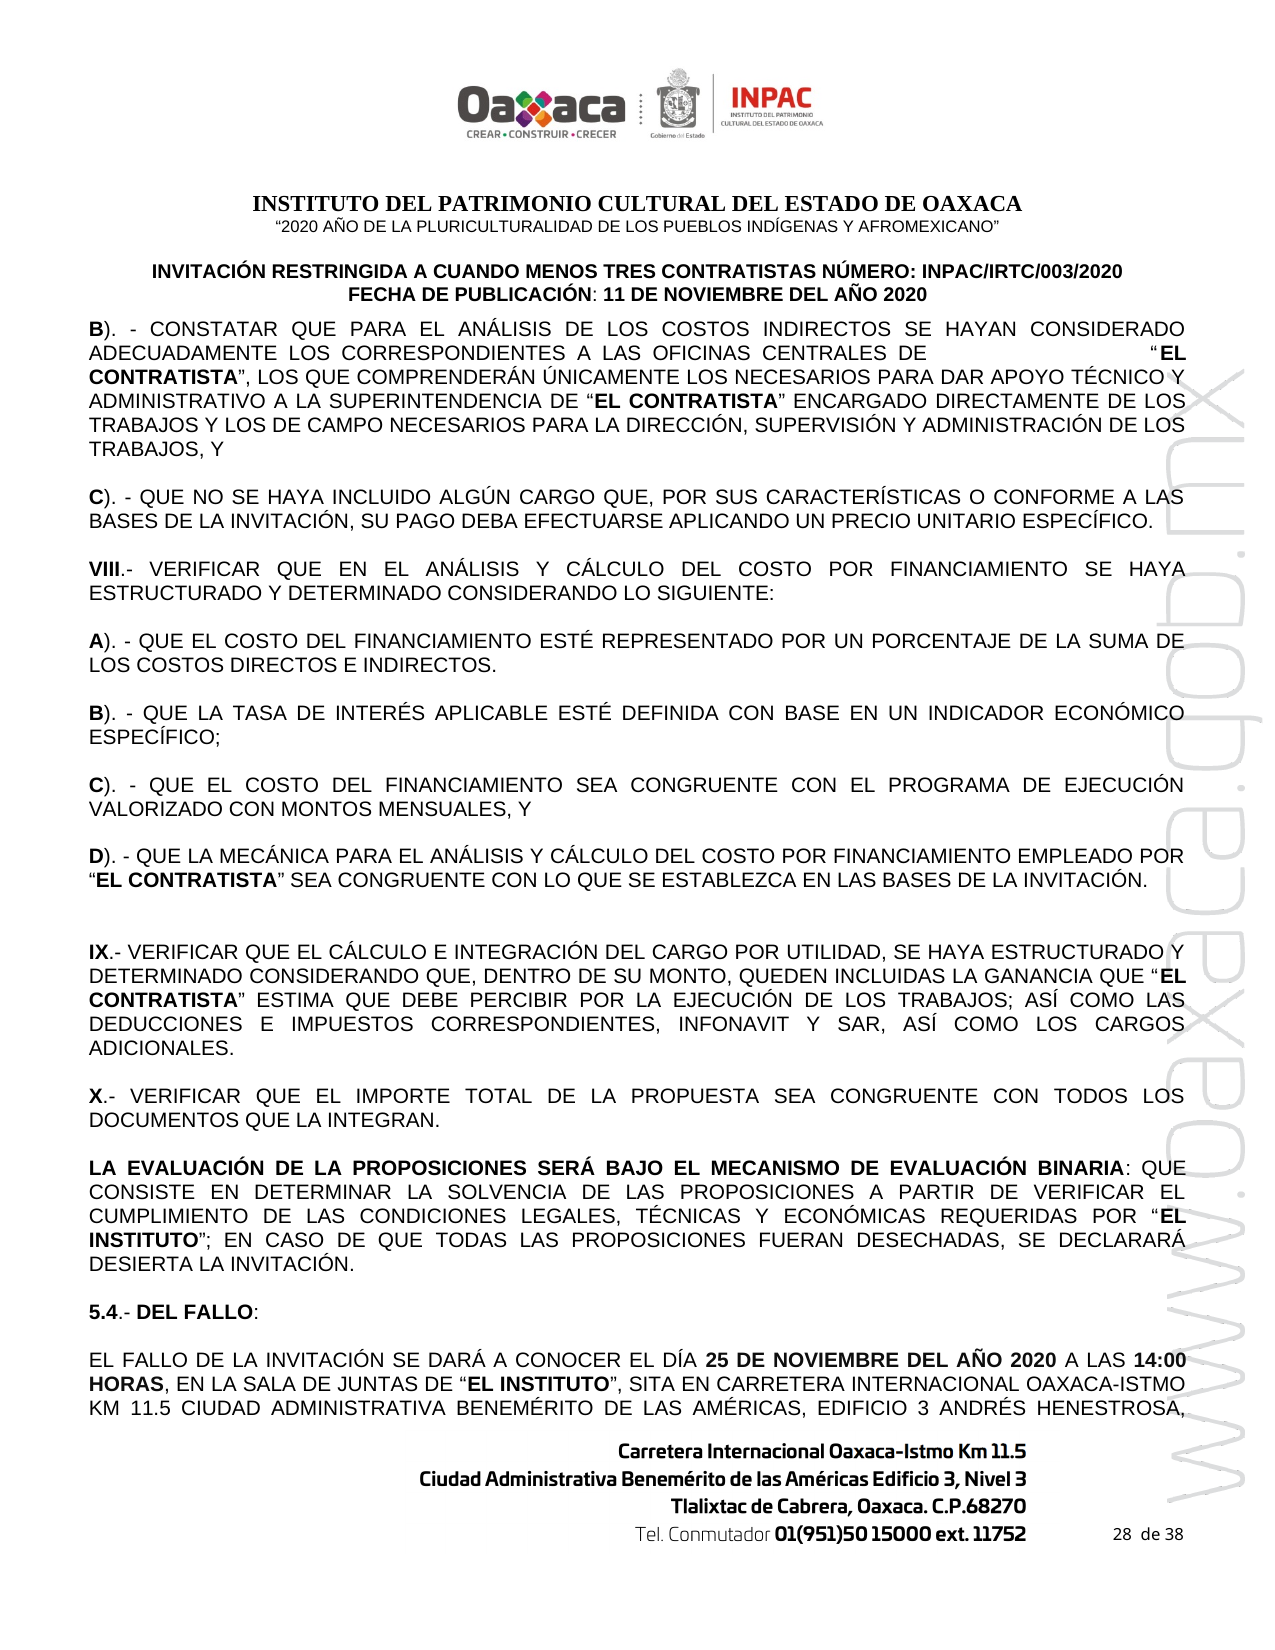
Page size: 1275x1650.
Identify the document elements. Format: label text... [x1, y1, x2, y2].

picture [443, 63, 845, 147]
text 5.4.- DEL FALLO: [89, 1299, 1186, 1323]
picture [405, 1430, 1060, 1554]
text IX.- VERIFICAR QUE EL CÁLCULO E INTEGRACIÓN DEL CARGO POR UTILIDAD, SE HAYA ESTRUCTURADO Y DETERMINADO CONSIDERANDO QUE, DENTRO DE SU MONTO, QUEDEN INCLUIDAS LA GANANCIA QUE “EL CONTRATISTA” ESTIMA QUE DEBE PERCIBIR POR LA EJECUCIÓN DE LOS TRABAJOS; ASÍ COMO LAS DEDUCCIONES E IMPUESTOS CORRESPONDIENTES, INFONAVIT Y SAR, ASÍ COMO LOS CARGOS ADICIONALES. [89, 940, 1186, 1060]
text A). - QUE EL COSTO DEL FINANCIAMIENTO ESTÉ REPRESENTADO POR UN PORCENTAJE DE LA SUMA DE LOS COSTOS DIRECTOS E INDIRECTOS. [89, 629, 1186, 677]
text C). - QUE NO SE HAYA INCLUIDO ALGÚN CARGO QUE, POR SUS CARACTERÍSTICAS O CONFORME A LAS BASES DE LA INVITACIÓN, SU PAGO DEBA EFECTUARSE APLICANDO UN PRECIO UNITARIO ESPECÍFICO. [89, 485, 1186, 533]
text D). - QUE LA MECÁNICA PARA EL ANÁLISIS Y CÁLCULO DEL COSTO POR FINANCIAMIENTO EMPLEADO POR “EL CONTRATISTA” SEA CONGRUENTE CON LO QUE SE ESTABLEZCA EN LAS BASES DE LA INVITACIÓN. [89, 844, 1186, 892]
text VIII.- VERIFICAR QUE EN EL ANÁLISIS Y CÁLCULO DEL COSTO POR FINANCIAMIENTO SE HAYA ESTRUCTURADO Y DETERMINADO CONSIDERANDO LO SIGUIENTE: [89, 557, 1186, 605]
picture [1156, 324, 1263, 1527]
text B). - QUE LA TASA DE INTERÉS APLICABLE ESTÉ DEFINIDA CON BASE EN UN INDICADOR ECONÓMICO ESPECÍFICO; [89, 701, 1186, 748]
text LA EVALUACIÓN DE LA PROPOSICIONES SERÁ BAJO EL MECANISMO DE EVALUACIÓN BINARIA: QUE CONSISTE EN DETERMINAR LA SOLVENCIA DE LAS PROPOSICIONES A PARTIR DE VERIFICAR EL CUMPLIMIENTO DE LAS CONDICIONES LEGALES, TÉCNICAS Y ECONÓMICAS REQUERIDAS POR “EL INSTITUTO”; EN CASO DE QUE TODAS LAS PROPOSICIONES FUERAN DESECHADAS, SE DECLARARÁ DESIERTA LA INVITACIÓN. [89, 1156, 1186, 1276]
text B). - CONSTATAR QUE PARA EL ANÁLISIS DE LOS COSTOS INDIRECTOS SE HAYAN CONSIDERADO ADECUADAMENTE LOS CORRESPONDIENTES A LAS OFICINAS CENTRALES DE “EL CONTRATISTA”, LOS QUE COMPRENDERÁN ÚNICAMENTE LOS NECESARIOS PARA DAR APOYO TÉCNICO Y ADMINISTRATIVO A LA SUPERINTENDENCIA DE “EL CONTRATISTA” ENCARGADO DIRECTAMENTE DE LOS TRABAJOS Y LOS DE CAMPO NECESARIOS PARA LA DIRECCIÓN, SUPERVISIÓN Y ADMINISTRACIÓN DE LOS TRABAJOS, Y [89, 317, 1186, 461]
text C). - QUE EL COSTO DEL FINANCIAMIENTO SEA CONGRUENTE CON EL PROGRAMA DE EJECUCIÓN VALORIZADO CON MONTOS MENSUALES, Y [89, 772, 1186, 820]
text X.- VERIFICAR QUE EL IMPORTE TOTAL DE LA PROPUESTA SEA CONGRUENTE CON TODOS LOS DOCUMENTOS QUE LA INTEGRAN. [89, 1084, 1186, 1132]
